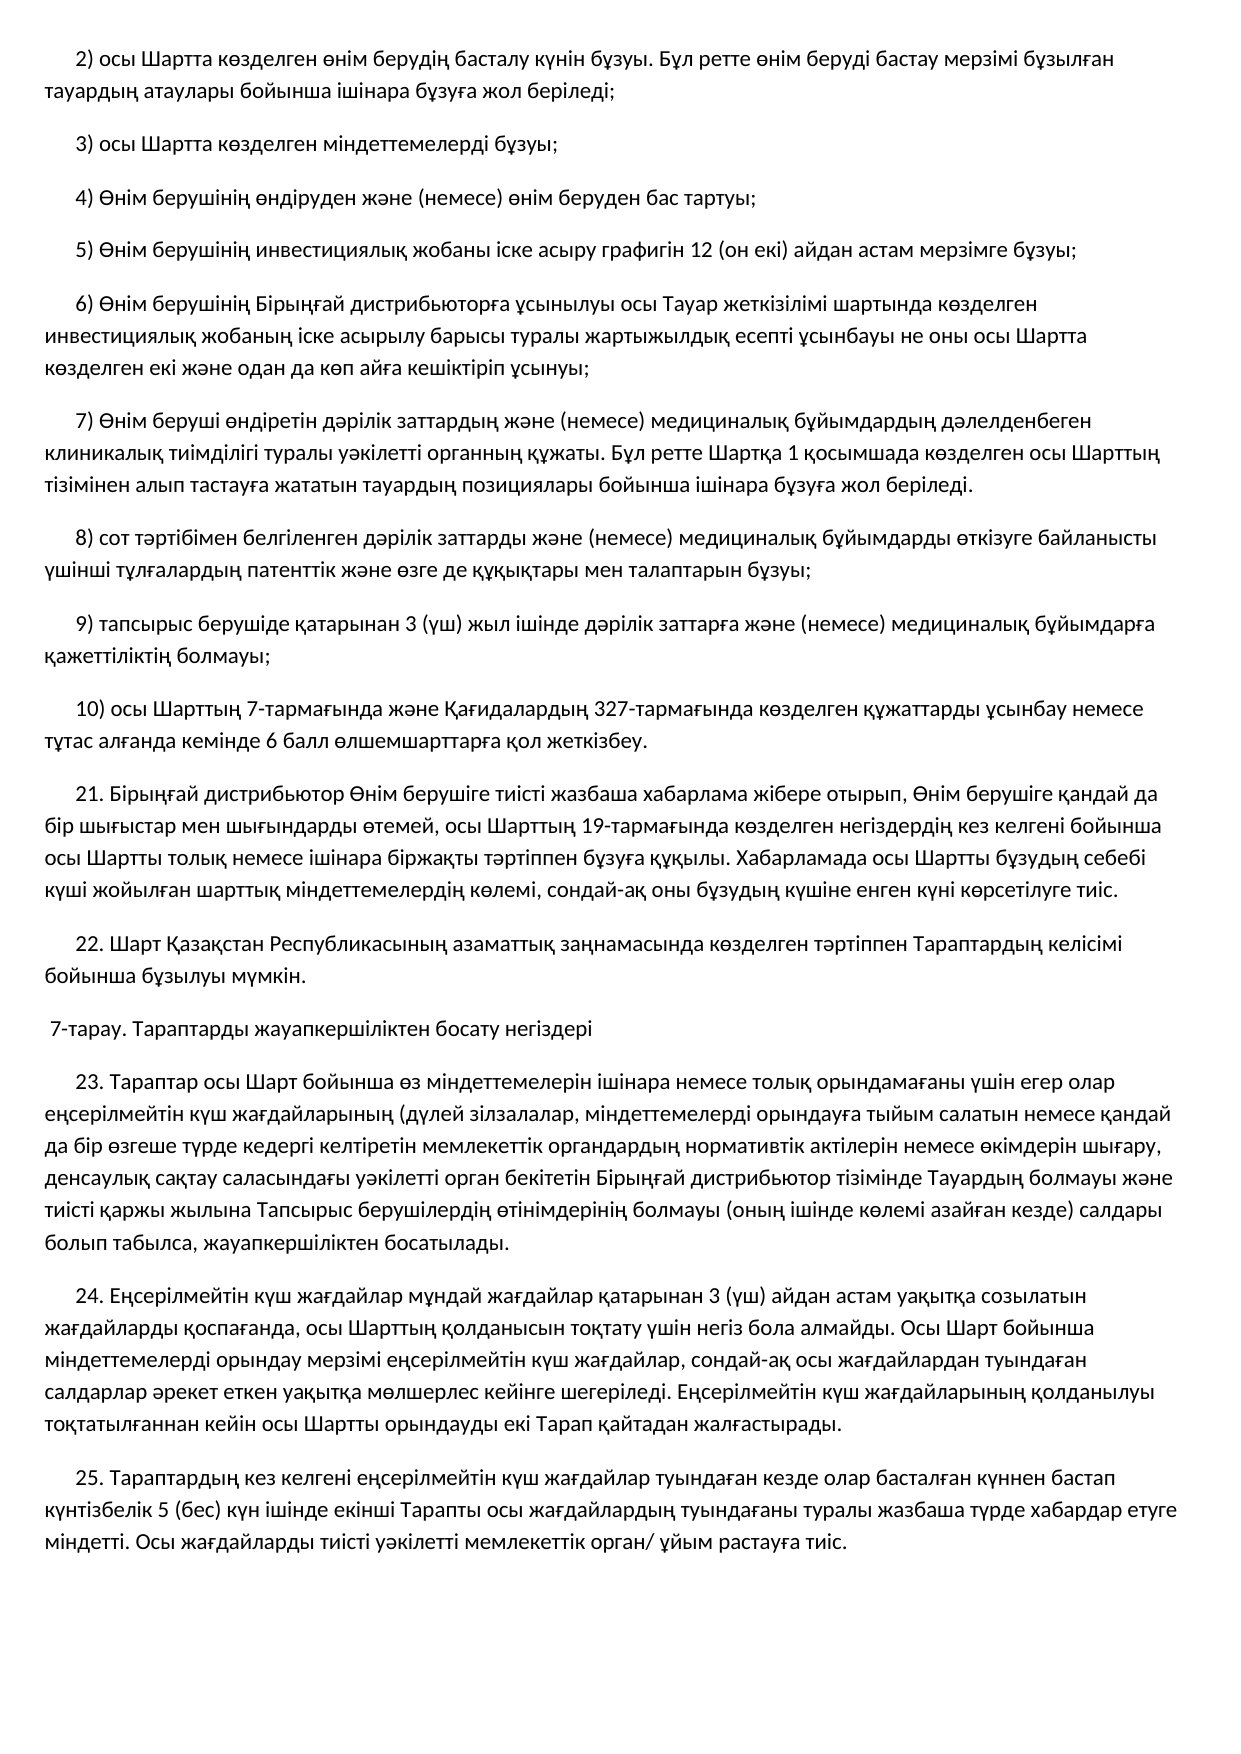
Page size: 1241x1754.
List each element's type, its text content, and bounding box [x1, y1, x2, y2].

text 6) Өнім берушінің Бірыңғай дистрибьюторға ұсынылуы осы Тауар жеткізілімі шартында көзделген инвестициялық жобаның іске асырылу барысы туралы жартыжылдық есепті ұсынбауы не оны осы Шартта көзделген екі және одан да көп айға кешіктіріп ұсынуы; [44, 289, 1181, 381]
text 4) Өнім берушінің өндіруден және (немесе) өнім беруден бас тартуы; [44, 183, 1181, 211]
text 3) осы Шартта көзделген міндеттемелерді бұзуы; [44, 129, 1181, 158]
text 9) тапсырыс берушіде қатарынан 3 (үш) жыл ішінде дәрілік заттарға және (немесе) медициналық бұйымдарға қажеттіліктің болмауы; [44, 609, 1181, 669]
text 7-тарау. Тараптарды жауапкершіліктен босату негіздері [44, 1014, 1181, 1042]
text 8) сот тәртібімен белгіленген дәрілік заттарды және (немесе) медициналық бұйымдарды өткізуге байланысты үшінші тұлғалардың патенттік және өзге де құқықтары мен талаптарын бұзуы; [44, 523, 1181, 584]
text 5) Өнім берушінің инвестициялық жобаны іске асыру графигін 12 (он екі) айдан астам мерзімге бұзуы; [44, 236, 1181, 264]
text 24. Еңсерілмейтін күш жағдайлар мұндай жағдайлар қатарынан 3 (үш) айдан астам уақытқа созылатын жағдайларды қоспағанда, осы Шарттың қолданысын тоқтату үшін негіз бола алмайды. Осы Шарт бойынша міндеттемелерді орындау мерзімі еңсерілмейтін күш жағдайлар, сондай-ақ осы жағдайлардан туындаған салдарлар әрекет еткен уақытқа мөлшерлес кейінге шегеріледі. Еңсерілмейтін күш жағдайларының қолданылуы тоқтатылғаннан кейін осы Шартты орындауды екі Тарап қайтадан жалғастырады. [44, 1281, 1181, 1438]
text 21. Бірыңғай дистрибьютор Өнім берушіге тиісті жазбаша хабарлама жібере отырып, Өнім берушіге қандай да бір шығыстар мен шығындарды өтемей, осы Шарттың 19-тармағында көзделген негіздердің кез келгені бойынша осы Шартты толық немесе ішінара біржақты тәртіппен бұзуға құқылы. Хабарламада осы Шартты бұзудың себебі күші жойылған шарттық міндеттемелердің көлемі, сондай-ақ оны бұзудың күшіне енген күні көрсетілуге тиіс. [44, 779, 1181, 904]
text 2) осы Шартта көзделген өнім берудің басталу күнін бұзуы. Бұл ретте өнім беруді бастау мерзімі бұзылған тауардың атаулары бойынша ішінара бұзуға жол беріледі; [44, 44, 1181, 104]
text 22. Шарт Қазақстан Республикасының азаматтық заңнамасында көзделген тәртіппен Тараптардың келісімі бойынша бұзылуы мүмкін. [44, 929, 1181, 989]
text 25. Тараптардың кез келгені еңсерілмейтін күш жағдайлар туындаған кезде олар басталған күннен бастап күнтізбелік 5 (бес) күн ішінде екінші Тарапты осы жағдайлардың туындағаны туралы жазбаша түрде хабардар етуге міндетті. Осы жағдайларды тиісті уәкілетті мемлекеттік орган/ ұйым растауға тиіс. [44, 1463, 1181, 1555]
text 23. Тараптар осы Шарт бойынша өз міндеттемелерін ішінара немесе толық орындамағаны үшін егер олар еңсерілмейтін күш жағдайларының (дүлей зілзалалар, міндеттемелерді орындауға тыйым салатын немесе қандай да бір өзгеше түрде кедергі келтіретін мемлекеттік органдардың нормативтік актілерін немесе өкімдерін шығару, денсаулық сақтау саласындағы уәкілетті орган бекітетін Бірыңғай дистрибьютор тізімінде Тауардың болмауы және тиісті қаржы жылына Тапсырыс берушілердің өтінімдерінің болмауы (оның ішінде көлемі азайған кезде) салдары болып табылса, жауапкершіліктен босатылады. [44, 1067, 1181, 1256]
text 10) осы Шарттың 7-тармағында және Қағидалардың 327-тармағында көзделген құжаттарды ұсынбау немесе тұтас алғанда кемінде 6 балл өлшемшарттарға қол жеткізбеу. [44, 694, 1181, 754]
text 7) Өнім беруші өндіретін дәрілік заттардың және (немесе) медициналық бұйымдардың дәлелденбеген клиникалық тиімділігі туралы уәкілетті органның құжаты. Бұл ретте Шартқа 1 қосымшада көзделген осы Шарттың тізімінен алып тастауға жататын тауардың позициялары бойынша ішінара бұзуға жол беріледі. [44, 406, 1181, 498]
